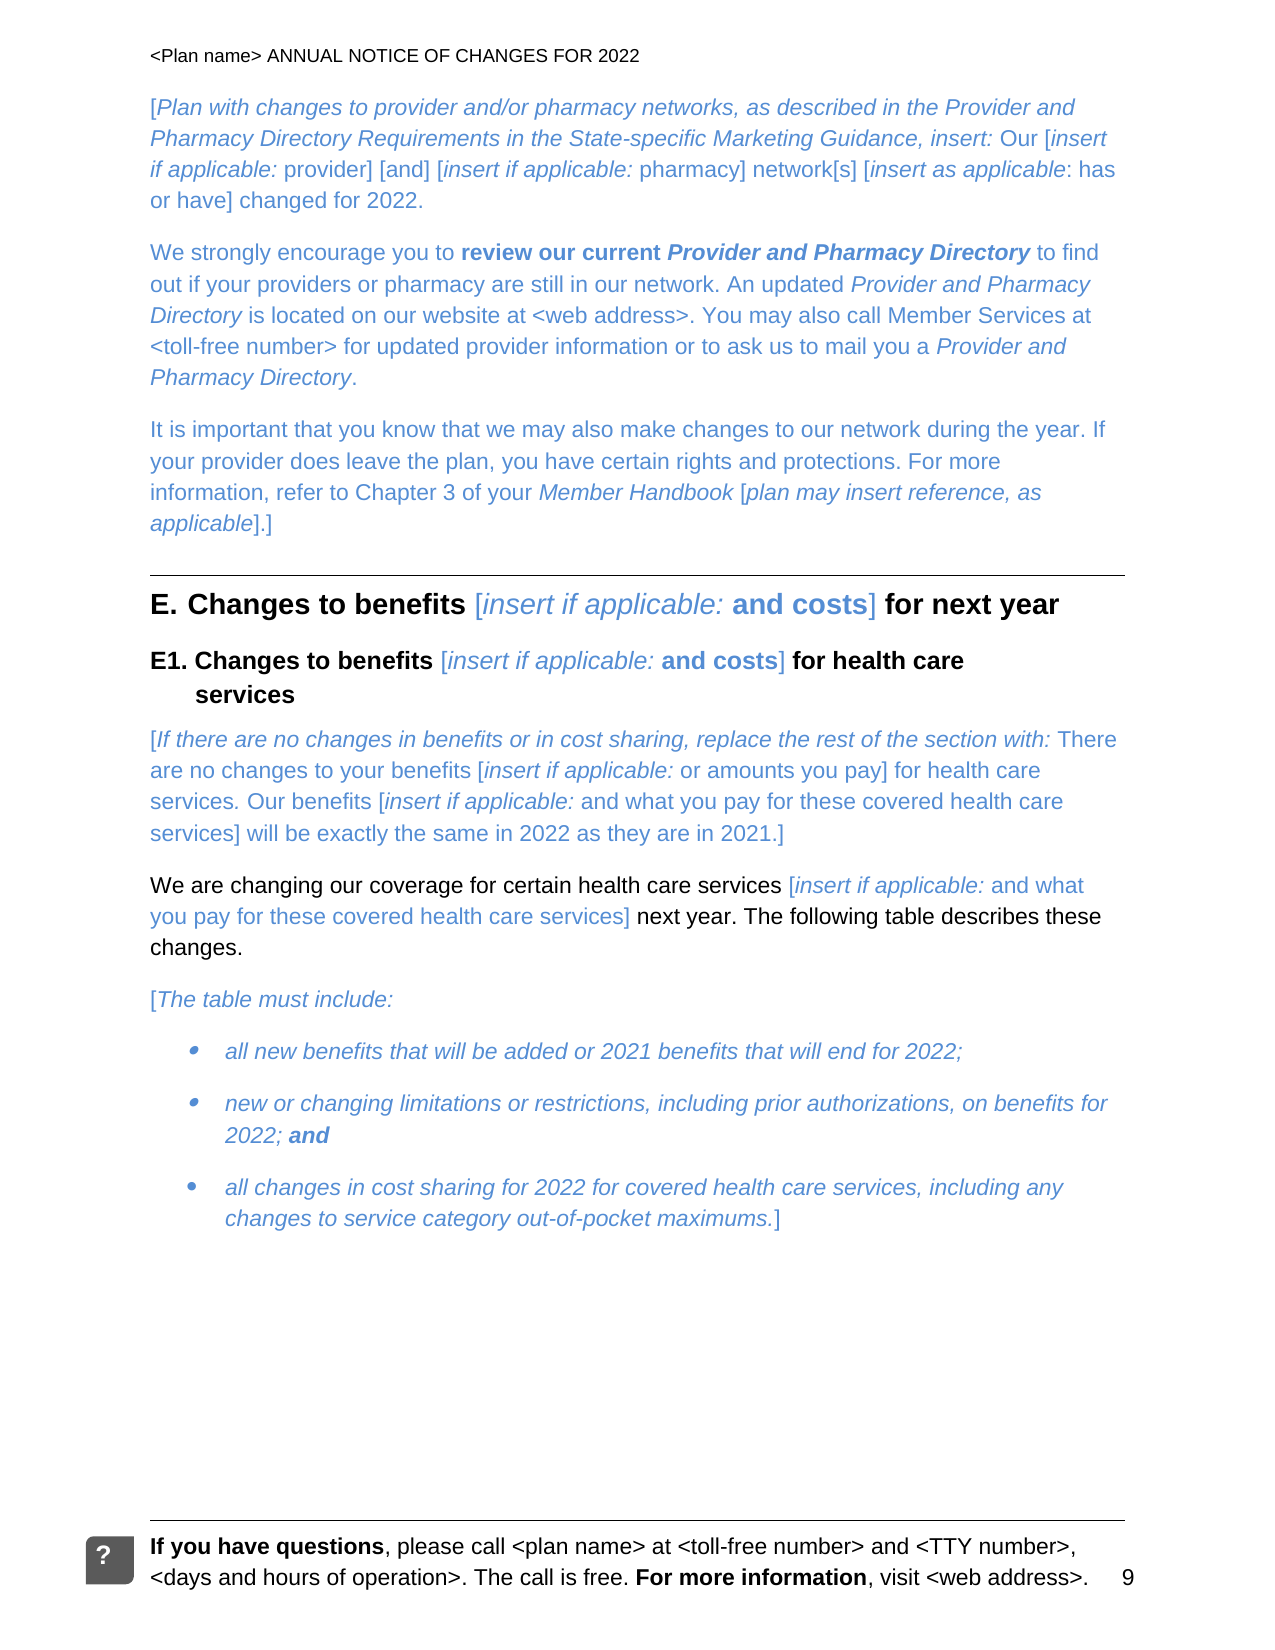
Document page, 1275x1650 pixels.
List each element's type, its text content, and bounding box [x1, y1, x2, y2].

list all changes in cost sharing for 2022 for covered health care services, including any changes to service category out-of-pocket maximums.] [187, 1170, 1125, 1233]
text [If there are no changes in benefits or in cost sharing, replace the rest of the section with: There are no changes to your benefits [insert if applicable: or amounts you pay] for health care services. Our benefits [insert if applicable: and what you pay for these covered health care services] will be exactly the same in 2022 as they are in 2021.] [150, 722, 1125, 847]
text [The table must include: [150, 983, 1125, 1014]
text We strongly encourage you to review our current Provider and Pharmacy Directory to find out if your providers or pharmacy are still in our network. An updated Provider and Pharmacy Directory is located on our website at <web address>. You may also call Member Services at <toll-free number> for updated provider information or to ask us to mail you a Provider and Pharmacy Directory. [150, 236, 1125, 392]
subtitle Changes to benefits [insert if applicable: and costs] for next year [150, 576, 1125, 622]
text We are changing our coverage for certain health care services [insert if applicable: and what you pay for these covered health care services] next year. The following table describes these changes. [150, 868, 1125, 962]
list new or changing limitations or restrictions, including prior authorizations, on benefits for 2022; and [187, 1087, 1125, 1149]
text It is important that you know that we may also make changes to our network during the year. If your provider does leave the plan, you have certain rights and protections. For more information, refer to Chapter 3 of your Member Handbook [plan may insert reference, as applicable].] [150, 413, 1125, 538]
list all new benefits that will be added or 2021 benefits that will end for 2022; [187, 1035, 1125, 1066]
text [Plan with changes to provider and/or pharmacy networks, as described in the Provider and Pharmacy Directory Requirements in the State-specific Marketing Guidance, insert: Our [insert if applicable: provider] [and] [insert if applicable: pharmacy] network[s] [insert as applicable: has or have] changed for 2022. [150, 90, 1125, 215]
subtitle E1. Changes to benefits [insert if applicable: and costs] for health care services [150, 643, 1050, 710]
